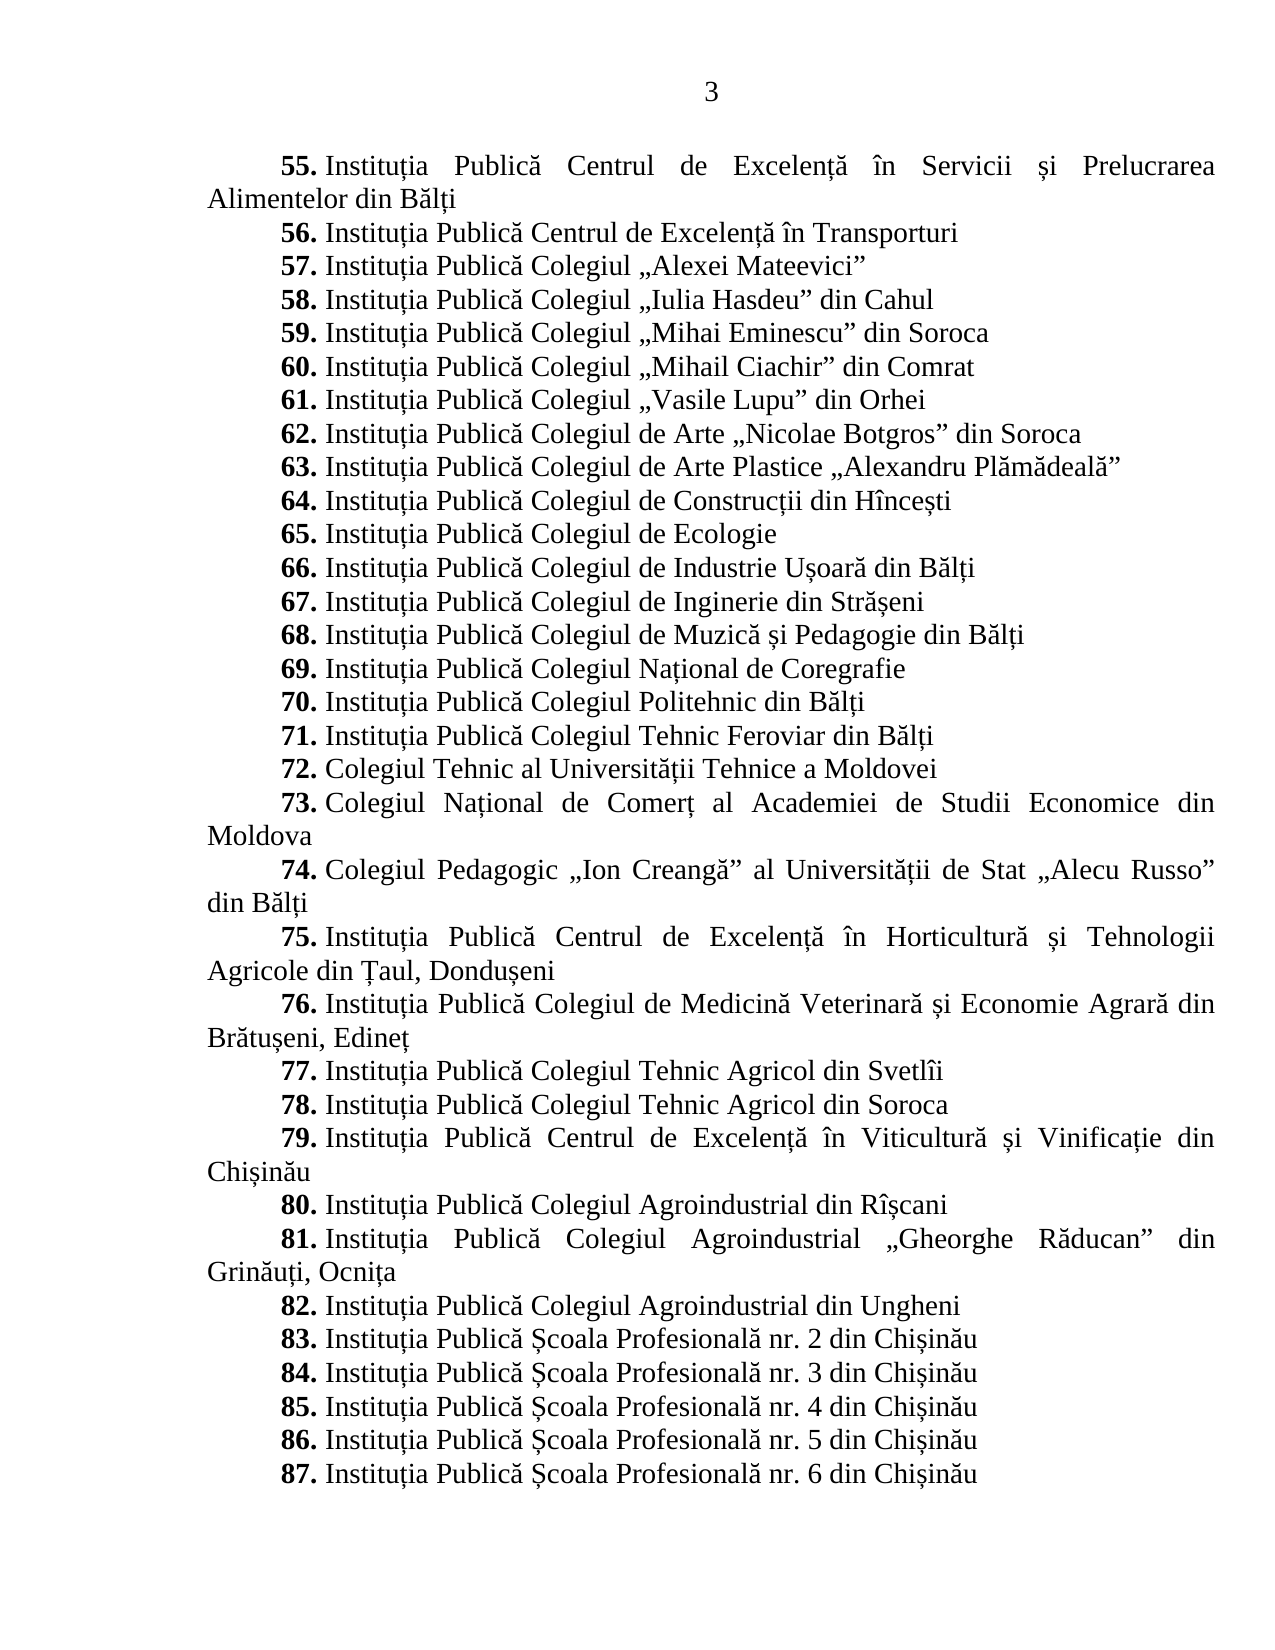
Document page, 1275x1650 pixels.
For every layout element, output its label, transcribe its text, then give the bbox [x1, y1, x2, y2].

list Colegiul Pedagogic „Ion Creangă” al Universității de Stat „Alecu Russo” din Bălți [207, 852, 1216, 919]
list Instituția Publică Școala Profesională nr. 6 din Chișinău [207, 1456, 1216, 1489]
list Instituția Publică Colegiul Național de Coregrafie [207, 651, 1216, 684]
list Instituția Publică Centrul de Excelență în Viticultură și Vinificație din Chișinău [207, 1120, 1216, 1187]
list Instituția Publică Colegiul Politehnic din Bălți [207, 684, 1216, 718]
list Instituția Publică Colegiul „Alexei Mateevici” [207, 248, 1216, 282]
list Instituția Publică Colegiul de Ecologie [207, 517, 1216, 550]
list Instituția Publică Colegiul de Construcții din Hîncești [207, 483, 1216, 517]
list Instituția Publică Colegiul de Industrie Ușoară din Bălți [207, 550, 1216, 584]
list Instituția Publică Școala Profesională nr. 4 din Chișinău [207, 1389, 1216, 1422]
list Instituția Publică Școala Profesională nr. 3 din Chișinău [207, 1355, 1216, 1389]
list Instituția Publică Școala Profesională nr. 2 din Chișinău [207, 1322, 1216, 1355]
list Instituția Publică Colegiul „Iulia Hasdeu” din Cahul [207, 282, 1216, 315]
list Colegiul Tehnic al Universității Tehnice a Moldovei [207, 751, 1216, 785]
list Instituția Publică Colegiul de Medicină Veterinară și Economie Agrară din Brătușeni, Edineț [207, 986, 1216, 1053]
list Instituția Publică Colegiul Tehnic Agricol din Svetlîi [207, 1053, 1216, 1087]
list Instituția Publică Colegiul „Mihail Ciachir” din Comrat [207, 349, 1216, 382]
list Instituția Publică Colegiul Agroindustrial din Rîșcani [207, 1187, 1216, 1221]
list Instituția Publică Colegiul Tehnic Agricol din Soroca [207, 1087, 1216, 1120]
list Instituția Publică Colegiul de Muzică și Pedagogie din Bălți [207, 617, 1216, 651]
list Instituția Publică Colegiul de Arte Plastice „Alexandru Plămădeală” [207, 449, 1216, 483]
list Instituția Publică Colegiul de Arte „Nicolae Botgros” din Soroca [207, 416, 1216, 449]
list Instituția Publică Centrul de Excelență în Servicii și Prelucrarea Alimentelor din Bălți [207, 148, 1216, 215]
list Instituția Publică Școala Profesională nr. 5 din Chișinău [207, 1422, 1216, 1456]
list Instituția Publică Colegiul Tehnic Feroviar din Bălți [207, 718, 1216, 751]
list Instituția Publică Colegiul Agroindustrial din Ungheni [207, 1288, 1216, 1322]
list Instituția Publică Colegiul Agroindustrial „Gheorghe Răducan” din Grinăuți, Ocnița [207, 1221, 1216, 1288]
list Instituția Publică Colegiul „Vasile Lupu” din Orhei [207, 382, 1216, 416]
list Colegiul Național de Comerț al Academiei de Studii Economice din Moldova [207, 785, 1216, 852]
list Instituția Publică Colegiul de Inginerie din Strășeni [207, 584, 1216, 617]
list Instituția Publică Centrul de Excelență în Transporturi [207, 215, 1216, 248]
list Instituția Publică Colegiul „Mihai Eminescu” din Soroca [207, 315, 1216, 349]
list Instituția Publică Centrul de Excelență în Horticultură și Tehnologii Agricole din Țaul, Dondușeni [207, 919, 1216, 986]
